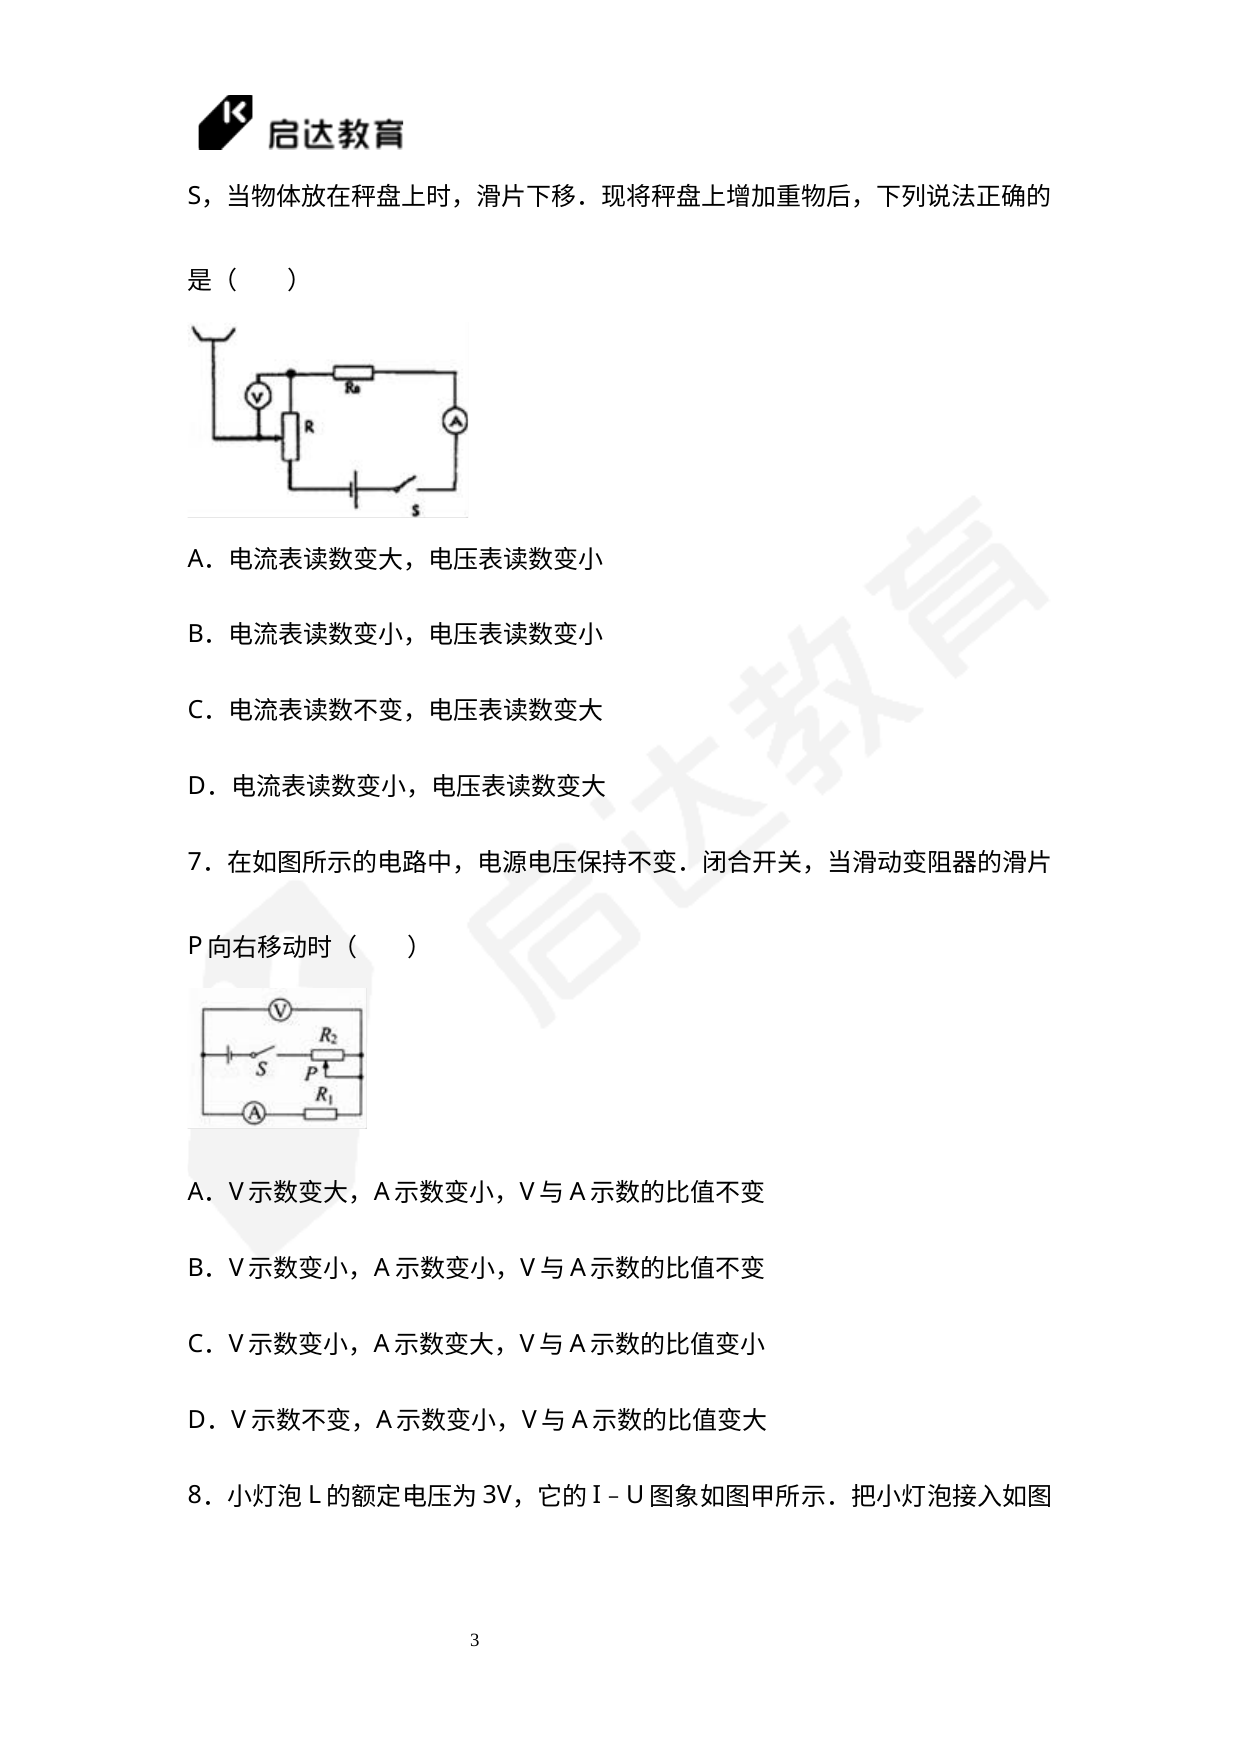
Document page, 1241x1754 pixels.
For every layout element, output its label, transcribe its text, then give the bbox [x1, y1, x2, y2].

text D．电流表读数变小，电压表读数变大 [187, 752, 1053, 817]
text B．V示数变小，A示数变小，V与A示数的比值不变 [187, 1234, 1053, 1299]
text 6．在课外科技实践活动中，某物理兴趣小组看到市场上使用的电子秤后，设计了一种电子秤．原理如图所示，R0为定值电阻，R为滑动变阻器，闭合开关S，当物体放在秤盘上时，滑片下移．现将秤盘上增加重物后，下列说法正确的是（ ） [187, 162, 1053, 311]
text B．电流表读数变小，电压表读数变小 [187, 601, 1053, 666]
text 8．小灯泡L的额定电压为3V，它的I﹣U图象如图甲所示．把小灯泡接入如图乙所示的电路中，先将滑动变阻器的滑片P移至B端，闭合开关S，电压表示数为1.5V；再将滑片P向左移动直到电压表示数为3V．已知电源电压恒定，滑动变阻器的铭牌标有“10Ω 2A”．下列说法中错误的是（ ） [187, 1462, 1053, 1527]
text A．V示数变大，A示数变小，V与A示数的比值不变 [187, 1158, 1053, 1223]
text C．V示数变小，A示数变大，V与A示数的比值变小 [187, 1310, 1053, 1375]
picture [187, 988, 367, 1129]
text A．电流表读数变大，电压表读数变小 [187, 525, 1053, 590]
text D．V示数不变，A示数变小，V与A示数的比值变大 [187, 1386, 1053, 1451]
picture [198, 95, 404, 150]
picture [187, 322, 469, 518]
text C．电流表读数不变，电压表读数变大 [187, 676, 1053, 741]
text 7．在如图所示的电路中，电源电压保持不变．闭合开关，当滑动变阻器的滑片P向右移动时（ ） [187, 828, 1053, 978]
